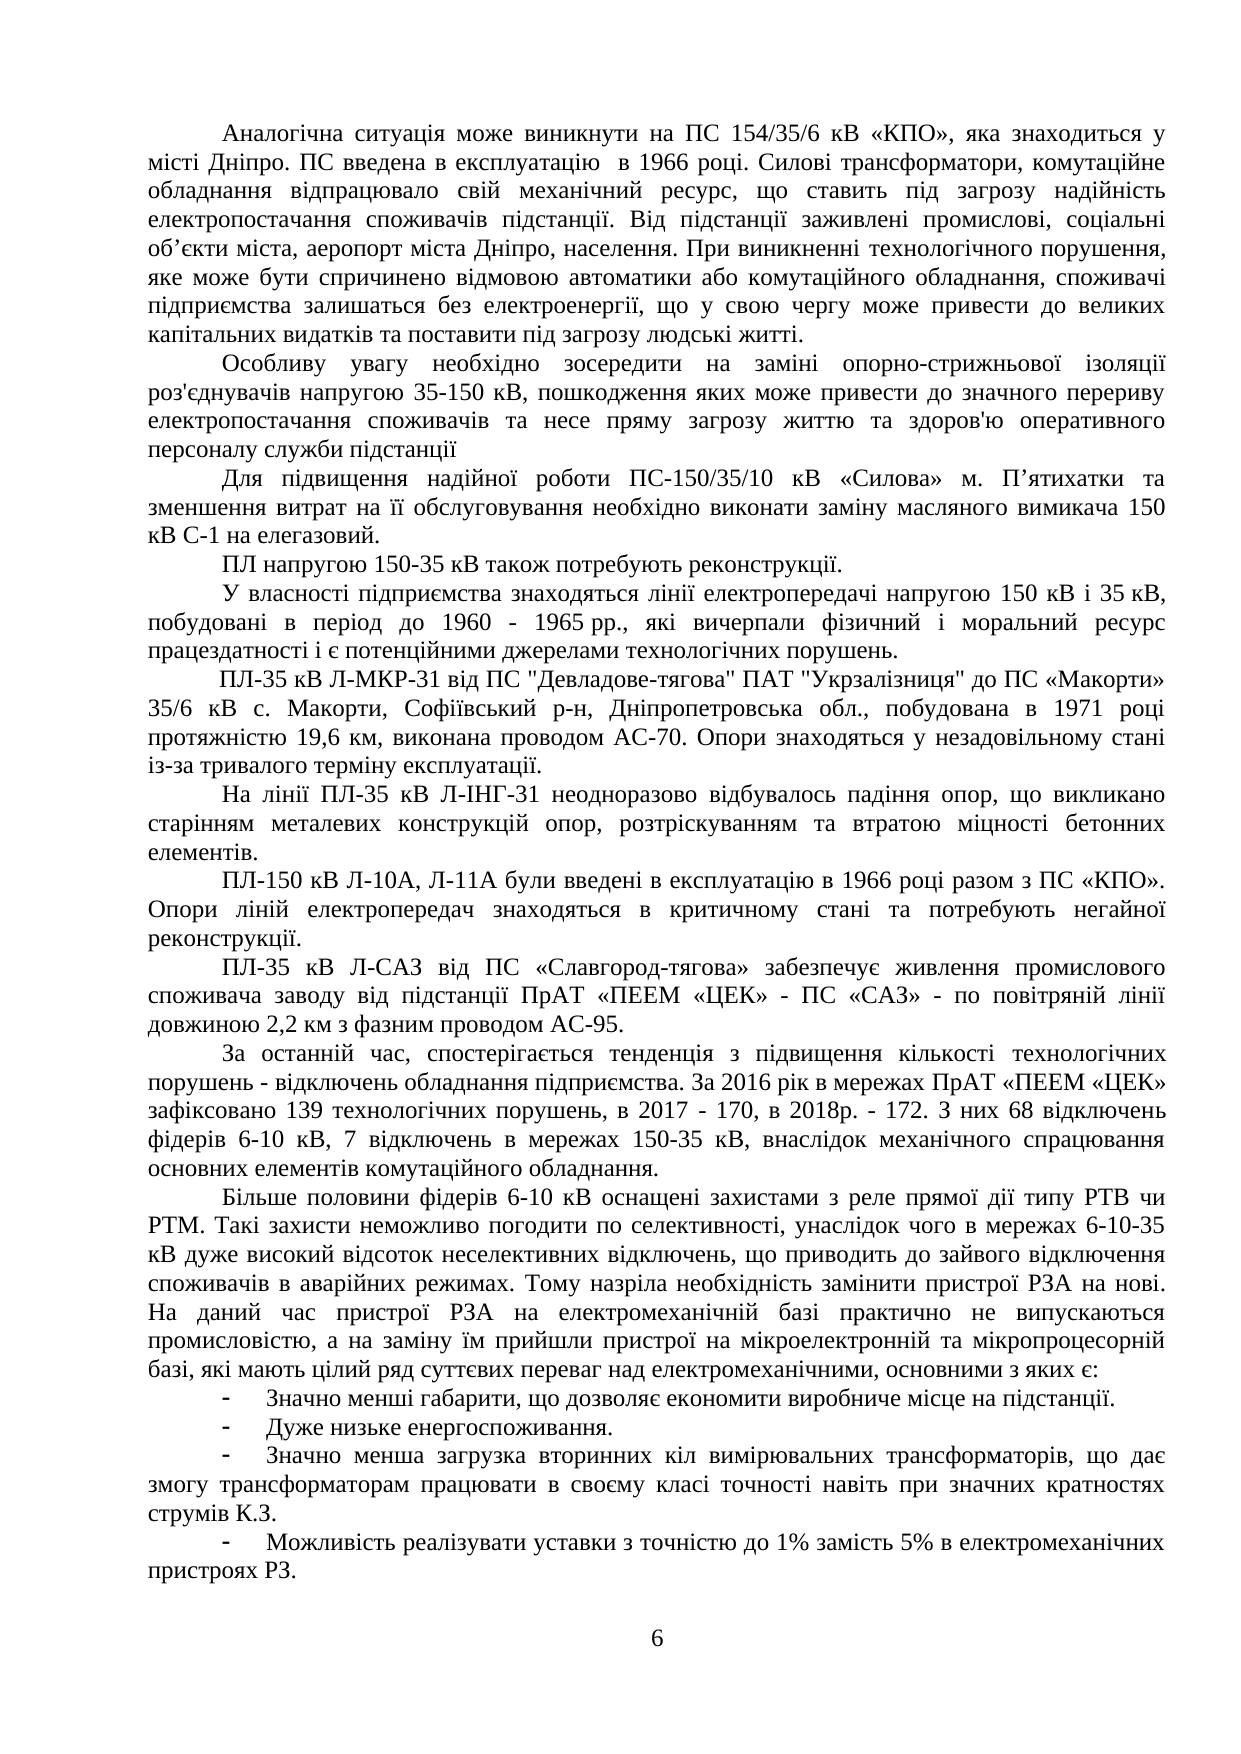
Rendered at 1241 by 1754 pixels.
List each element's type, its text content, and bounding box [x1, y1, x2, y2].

text ПЛ-150 кВ Л-10А, Л-11А були введені в експлуатацію в 1966 році разом з ПС «КПО». Опори ліній електропередач знаходяться в критичному стані та потребують негайної реконструкції. [148, 866, 1166, 952]
list Дуже низьке енергоспоживання. [148, 1412, 1166, 1441]
list Значно менші габарити, що дозволяє економити виробниче місце на підстанції. [148, 1383, 1166, 1412]
text Аналогічна ситуація може виникнути на ПС 154/35/6 кВ «КПО», яка знаходиться у місті Дніпро. ПС введена в експлуатацію в 1966 році. Силові трансформатори, комутаційне обладнання відпрацювало свій механічний ресурс, що ставить під загрозу надійність електропостачання споживачів підстанції. Від підстанції заживлені промислові, соціальні об’єкти міста, аеропорт міста Дніпро, населення. При виникненні технологічного порушення, яке може бути спричинено відмовою автоматики або комутаційного обладнання, споживачі підприємства залишаться без електроенергії, що у свою чергу може привести до великих капітальних видатків та поставити під загрозу людські житті. [148, 118, 1166, 348]
text ПЛ-35 кВ Л-САЗ від ПС «Славгород-тягова» забезпечує живлення промислового споживача заводу від підстанції ПрАТ «ПЕЕМ «ЦЕК» - ПС «САЗ» - по повітряній лінії довжиною 2,2 км з фазним проводом АС-95. [148, 952, 1166, 1038]
list Значно менша загрузка вторинних кіл вимірювальних трансформаторів, що дає змогу трансформаторам працювати в своєму класі точності навіть при значних кратностях струмів К.З. [148, 1441, 1166, 1527]
text Більше половини фідерів 6-10 кВ оснащені захистами з реле прямої дії типу РТВ чи РТМ. Такі захисти неможливо погодити по селективності, унаслідок чого в мережах 6-10-35 кВ дуже високий відсоток неселективних відключень, що приводить до зайвого відключення споживачів в аварійних режимах. Тому назріла необхідність замінити пристрої РЗА на нові. На даний час пристрої РЗА на електромеханічній базі практично не випускаються промисловістю, а на заміну їм прийшли пристрої на мікроелектронній та мікропроцесорній базі, які мають цілий ряд суттєвих переваг над електромеханічними, основними з яких є: [148, 1182, 1166, 1383]
text За останній час, спостерігається тенденція з підвищення кількості технологічних порушень - відключень обладнання підприємства. За 2016 рік в мережах ПрАТ «ПЕЕМ «ЦЕК» зафіксовано 139 технологічних порушень, в 2017 - 170, в 2018р. - 172. З них 68 відключень фідерів 6-10 кВ, 7 відключень в мережах 150-35 кВ, внаслідок механічного спрацювання основних елементів комутаційного обладнання. [148, 1038, 1166, 1182]
text ПЛ напругою 150-35 кВ також потребують реконструкції. [148, 549, 1166, 578]
text ПЛ-35 кВ Л-МКР-31 від ПС "Девладове-тягова" ПАТ "Укрзалізниця" до ПС «Макорти» 35/6 кВ с. Макорти, Софіївський р-н, Дніпропетровська обл., побудована в 1971 році протяжністю 19,6 км, виконана проводом АС-70. Опори знаходяться у незадовільному стані із-за тривалого терміну експлуатації. [148, 664, 1166, 779]
text На лінії ПЛ-35 кВ Л-ІНГ-31 неодноразово відбувалось падіння опор, що викликано старінням металевих конструкцій опор, розтріскуванням та втратою міцності бетонних елементів. [148, 779, 1166, 866]
list Можливість реалізувати уставки з точністю до 1% замість 5% в електромеханічних пристроях РЗ. [148, 1527, 1166, 1584]
text У власності підприємства знаходяться лінії електропередачі напругою 150 кВ і 35 кВ, побудовані в період до 1960 - 1965 рр., які вичерпали фізичний і моральний ресурс працездатності і є потенційними джерелами технологічних порушень. [148, 578, 1166, 664]
text Особливу увагу необхідно зосередити на заміні опорно-стрижньової ізоляції роз'єднувачів напругою 35-150 кВ, пошкодження яких може привести до значного перериву електропостачання споживачів та несе пряму загрозу життю та здоров'ю оперативного персоналу служби підстанції [148, 348, 1166, 463]
text Для підвищення надійної роботи ПС-150/35/10 кВ «Силова» м. П’ятихатки та зменшення витрат на її обслуговування необхідно виконати заміну масляного вимикача 150 кВ С-1 на елегазовий. [148, 463, 1166, 549]
